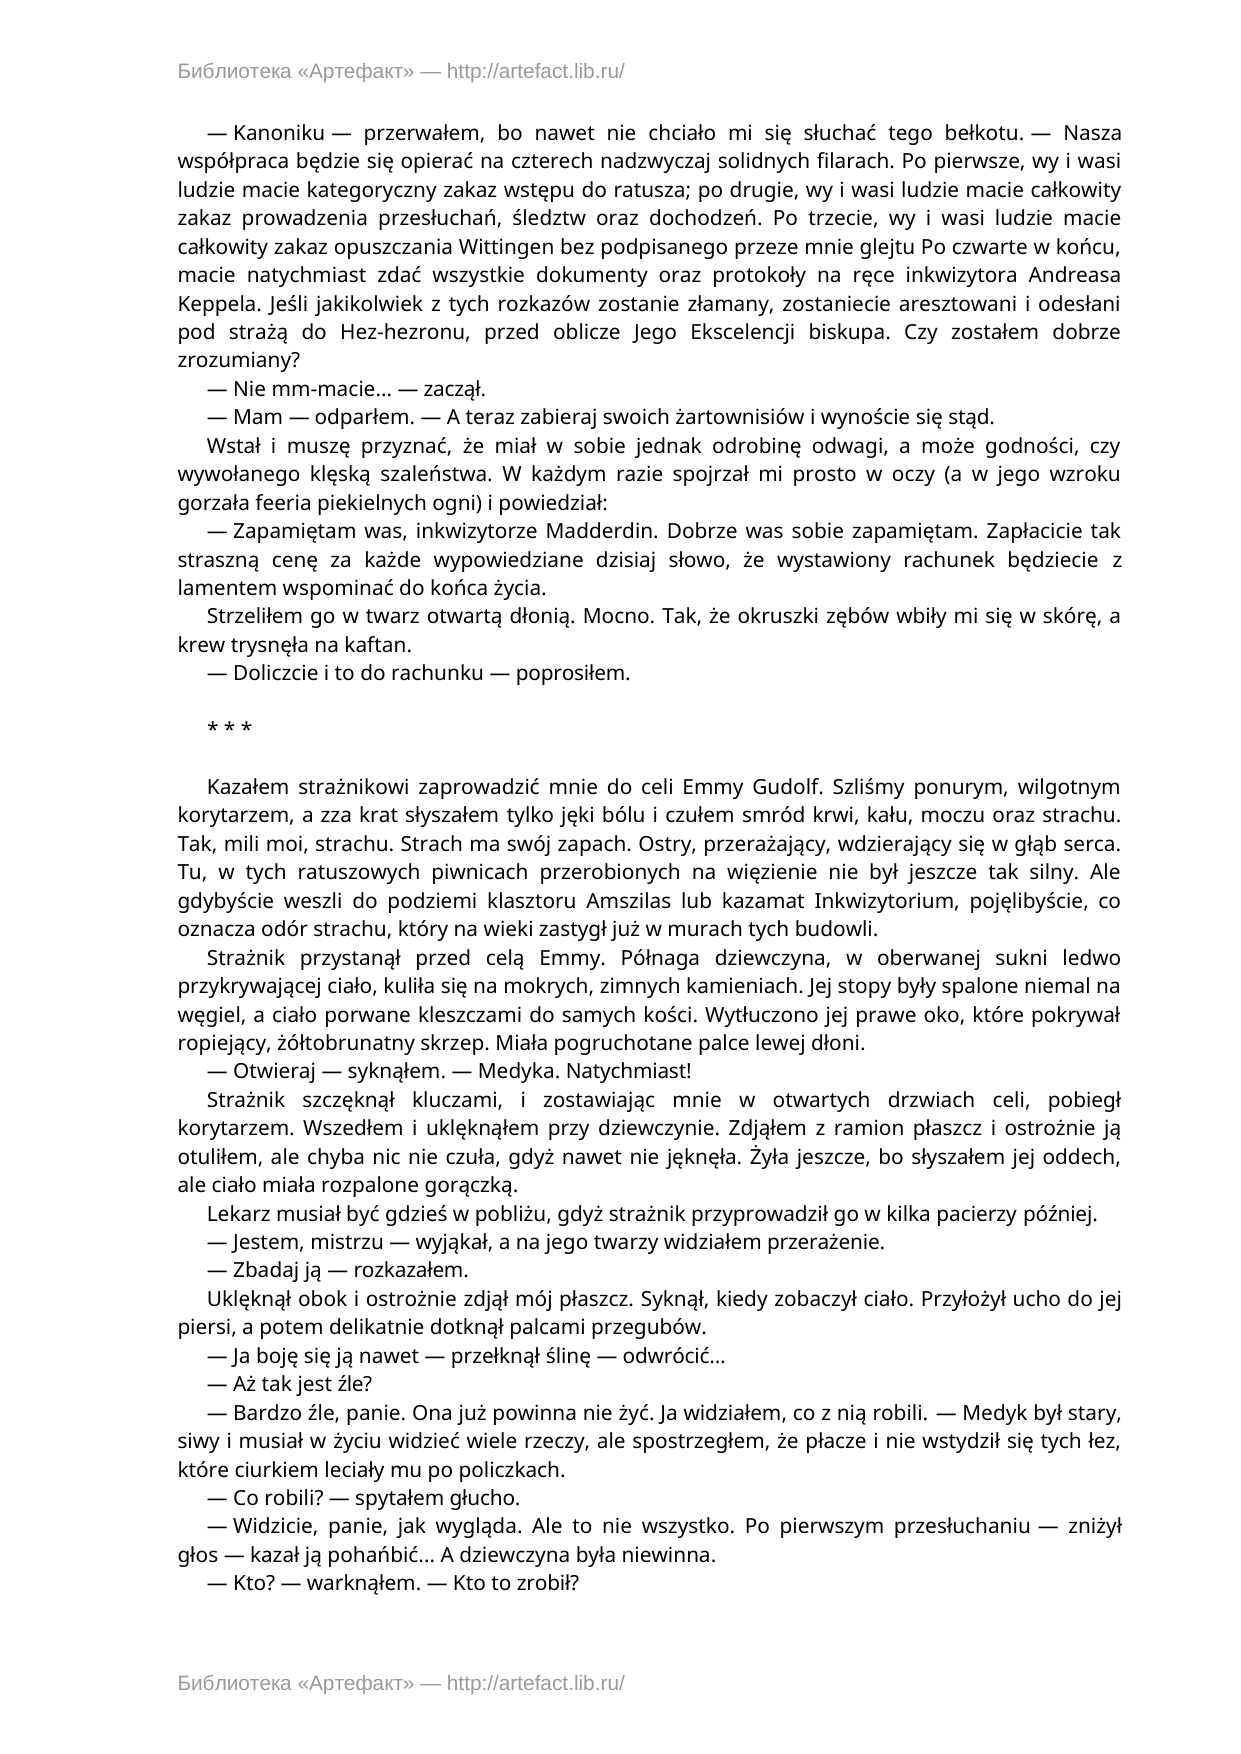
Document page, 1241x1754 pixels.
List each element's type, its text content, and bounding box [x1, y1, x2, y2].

text Wstał i muszę przyznać, że miał w sobie jednak odrobinę odwagi, a może godności, czy wywołanego klęską szaleństwa. W każdym razie spojrzał mi prosto w oczy (a w jego wzroku gorzała feeria piekielnych ogni) i powiedział: [177, 431, 1122, 516]
text — Aż tak jest źle? [177, 1369, 1122, 1398]
text — Nie mm-macie... — zaczął. [177, 374, 1122, 402]
text — Bardzo źle, panie. Ona już powinna nie żyć. Ja widziałem, co z nią robili. — Medyk był stary, siwy i musiał w życiu widzieć wiele rzeczy, ale spostrzegłem, że płacze i nie wstydził się tych łez, które ciurkiem leciały mu po policzkach. [177, 1398, 1122, 1483]
text — Kanoniku — przerwałem, bo nawet nie chciało mi się słuchać tego bełkotu. — Nasza współpraca będzie się opierać na czterech nadzwyczaj solidnych filarach. Po pierwsze, wy i wasi ludzie macie kategoryczny zakaz wstępu do ratusza; po drugie, wy i wasi ludzie macie całkowity zakaz prowadzenia przesłuchań, śledztw oraz dochodzeń. Po trzecie, wy i wasi ludzie macie całkowity zakaz opuszczania Wittingen bez podpisanego przeze mnie glejtu Po czwarte w końcu, macie natychmiast zdać wszystkie dokumenty oraz protokoły na ręce inkwizytora Andreasa Keppela. Jeśli jakikolwiek z tych rozkazów zostanie złamany, zostaniecie aresztowani i odesłani pod strażą do Hez-hezronu, przed oblicze Jego Ekscelencji biskupa. Czy zostałem dobrze zrozumiany? [177, 118, 1122, 374]
text — Co robili? — spytałem głucho. [177, 1483, 1122, 1512]
text — Ja boję się ją nawet — przełknął ślinę — odwrócić... [177, 1341, 1122, 1369]
text Strzeliłem go w twarz otwartą dłonią. Mocno. Tak, że okruszki zębów wbiły mi się w skórę, a krew trysnęła na kaftan. [177, 602, 1122, 658]
text — Otwieraj — syknąłem. — Medyka. Natychmiast! [177, 1057, 1122, 1085]
text Kazałem strażnikowi zaprowadzić mnie do celi Emmy Gudolf. Szliśmy ponurym, wilgotnym korytarzem, a zza krat słyszałem tylko jęki bólu i czułem smród krwi, kału, moczu oraz strachu. Tak, mili moi, strachu. Strach ma swój zapach. Ostry, przerażający, wdzierający się w głąb serca. Tu, w tych ratuszowych piwnicach przerobionych na więzienie nie był jeszcze tak silny. Ale gdybyście weszli do podziemi klasztoru Amszilas lub kazamat Inkwizytorium, pojęlibyście, co oznacza odór strachu, który na wieki zastygł już w murach tych budowli. [177, 772, 1122, 943]
text — Zbadaj ją — rozkazałem. [177, 1256, 1122, 1284]
text — Kto? — warknąłem. — Kto to zrobił? [177, 1568, 1122, 1597]
text * * * [177, 715, 1122, 744]
text Strażnik szczęknął kluczami, i zostawiając mnie w otwartych drzwiach celi, pobiegł korytarzem. Wszedłem i uklęknąłem przy dziewczynie. Zdjąłem z ramion płaszcz i ostrożnie ją otuliłem, ale chyba nic nie czuła, gdyż nawet nie jęknęła. Żyła jeszcze, bo słyszałem jej oddech, ale ciało miała rozpalone gorączką. [177, 1085, 1122, 1199]
text — Doliczcie i to do rachunku — poprosiłem. [177, 658, 1122, 687]
text — Jestem, mistrzu — wyjąkał, a na jego twarzy widziałem przerażenie. [177, 1227, 1122, 1256]
text — Mam — odparłem. — A teraz zabieraj swoich żartownisiów i wynoście się stąd. [177, 402, 1122, 431]
text Strażnik przystanął przed celą Emmy. Półnaga dziewczyna, w oberwanej sukni ledwo przykrywającej ciało, kuliła się na mokrych, zimnych kamieniach. Jej stopy były spalone niemal na węgiel, a ciało porwane kleszczami do samych kości. Wytłuczono jej prawe oko, które pokrywał ropiejący, żółtobrunatny skrzep. Miała pogruchotane palce lewej dłoni. [177, 943, 1122, 1057]
text Lekarz musiał być gdzieś w pobliżu, gdyż strażnik przyprowadził go w kilka pacierzy później. [177, 1199, 1122, 1227]
text — Zapamiętam was, inkwizytorze Madderdin. Dobrze was sobie zapamiętam. Zapłacicie tak straszną cenę za każde wypowiedziane dzisiaj słowo, że wystawiony rachunek będziecie z lamentem wspominać do końca życia. [177, 516, 1122, 602]
text — Widzicie, panie, jak wygląda. Ale to nie wszystko. Po pierwszym przesłuchaniu — zniżył głos — kazał ją pohańbić... A dziewczyna była niewinna. [177, 1512, 1122, 1568]
text Uklęknął obok i ostrożnie zdjął mój płaszcz. Syknął, kiedy zobaczył ciało. Przyłożył ucho do jej piersi, a potem delikatnie dotknął palcami przegubów. [177, 1284, 1122, 1341]
